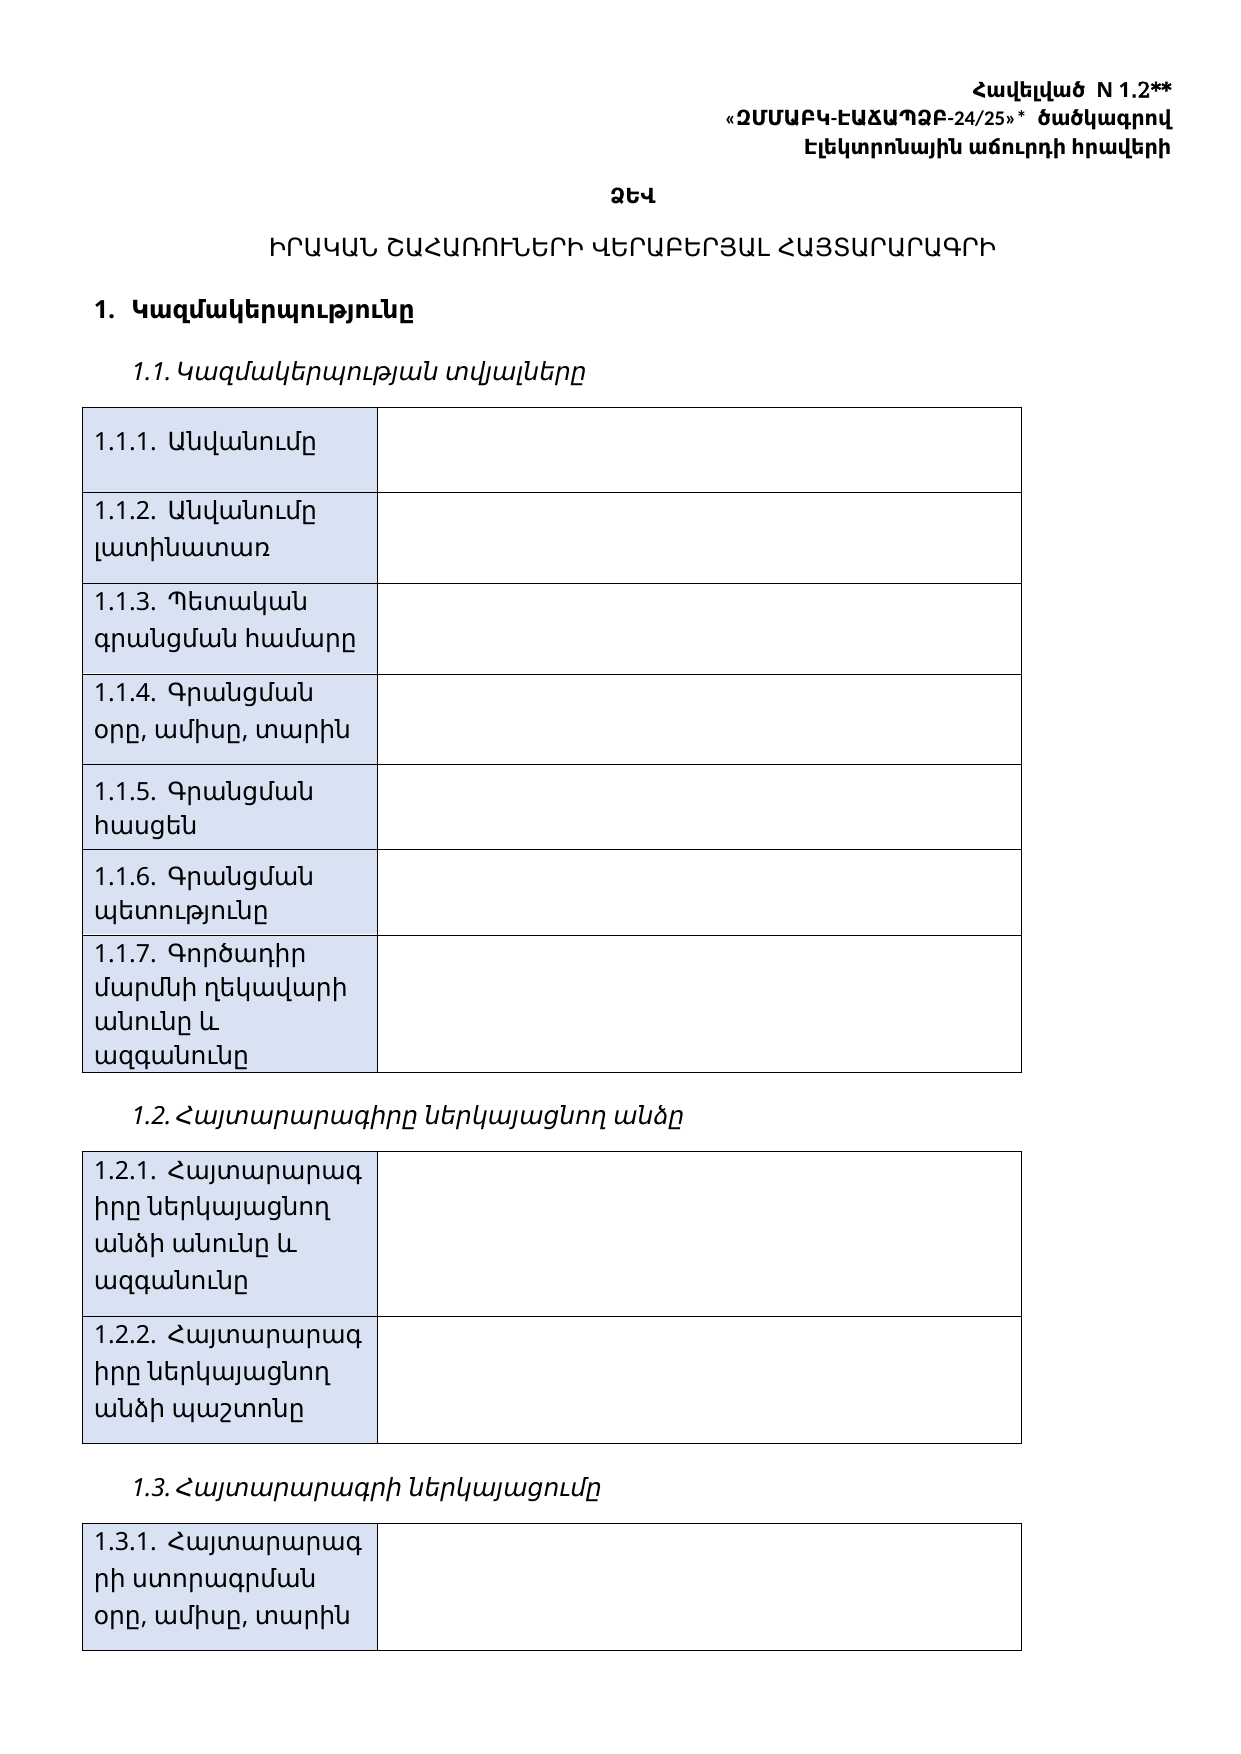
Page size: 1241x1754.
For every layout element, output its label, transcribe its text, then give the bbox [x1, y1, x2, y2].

text «ԶՄՄԱԲԿ-ԷԱՃԱՊՁԲ-24/25»* ծածկագրով [94, 103, 1171, 132]
table_header Անվանումը [83, 408, 377, 492]
text Հավելված N 1․2** [94, 75, 1171, 103]
table_cell Անվանումը լատինատառ [83, 493, 377, 583]
table_cell [378, 850, 1021, 934]
table_cell Հայտարարագիրը ներկայացնող անձի պաշտոնը [83, 1317, 377, 1443]
table_header Հայտարարագրի ստորագրման օրը, ամիսը, տարին [83, 1524, 377, 1650]
table_header [378, 408, 1021, 492]
table_cell [378, 765, 1021, 849]
list Հայտարարագիրը ներկայացնող անձը [131, 1098, 1171, 1132]
table_header [378, 1152, 1021, 1316]
list Կազմակերպության տվյալները [131, 353, 1171, 387]
table_cell Գրանցման հասցեն [83, 765, 377, 849]
table_cell Գրանցման օրը, ամիսը, տարին [83, 675, 377, 764]
text Էլեկտրոնային աճուրդի հրավերի [94, 132, 1171, 160]
table_cell Պետական գրանցման համարը [83, 584, 377, 673]
table_cell Գործադիր մարմնի ղեկավարի անունը և ազգանունը [83, 936, 377, 1072]
table_cell [378, 675, 1021, 764]
table_cell Գրանցման պետությունը [83, 850, 377, 934]
table_cell [378, 493, 1021, 583]
list Կազմակերպությունը [94, 291, 1171, 326]
table_header [378, 1524, 1021, 1650]
text ՁԵՎ [94, 184, 1171, 209]
list Հայտարարագրի ներկայացումը [131, 1469, 1171, 1503]
table_cell [378, 1317, 1021, 1443]
text ԻՐԱԿԱՆ ՇԱՀԱՌՈՒՆԵՐԻ ՎԵՐԱԲԵՐՅԱԼ ՀԱՅՏԱՐԱՐԱԳՐԻ [94, 233, 1171, 262]
table_cell [378, 936, 1021, 1072]
table_header Հայտարարագիրը ներկայացնող անձի անունը և ազգանունը [83, 1152, 377, 1316]
table_cell [378, 584, 1021, 673]
